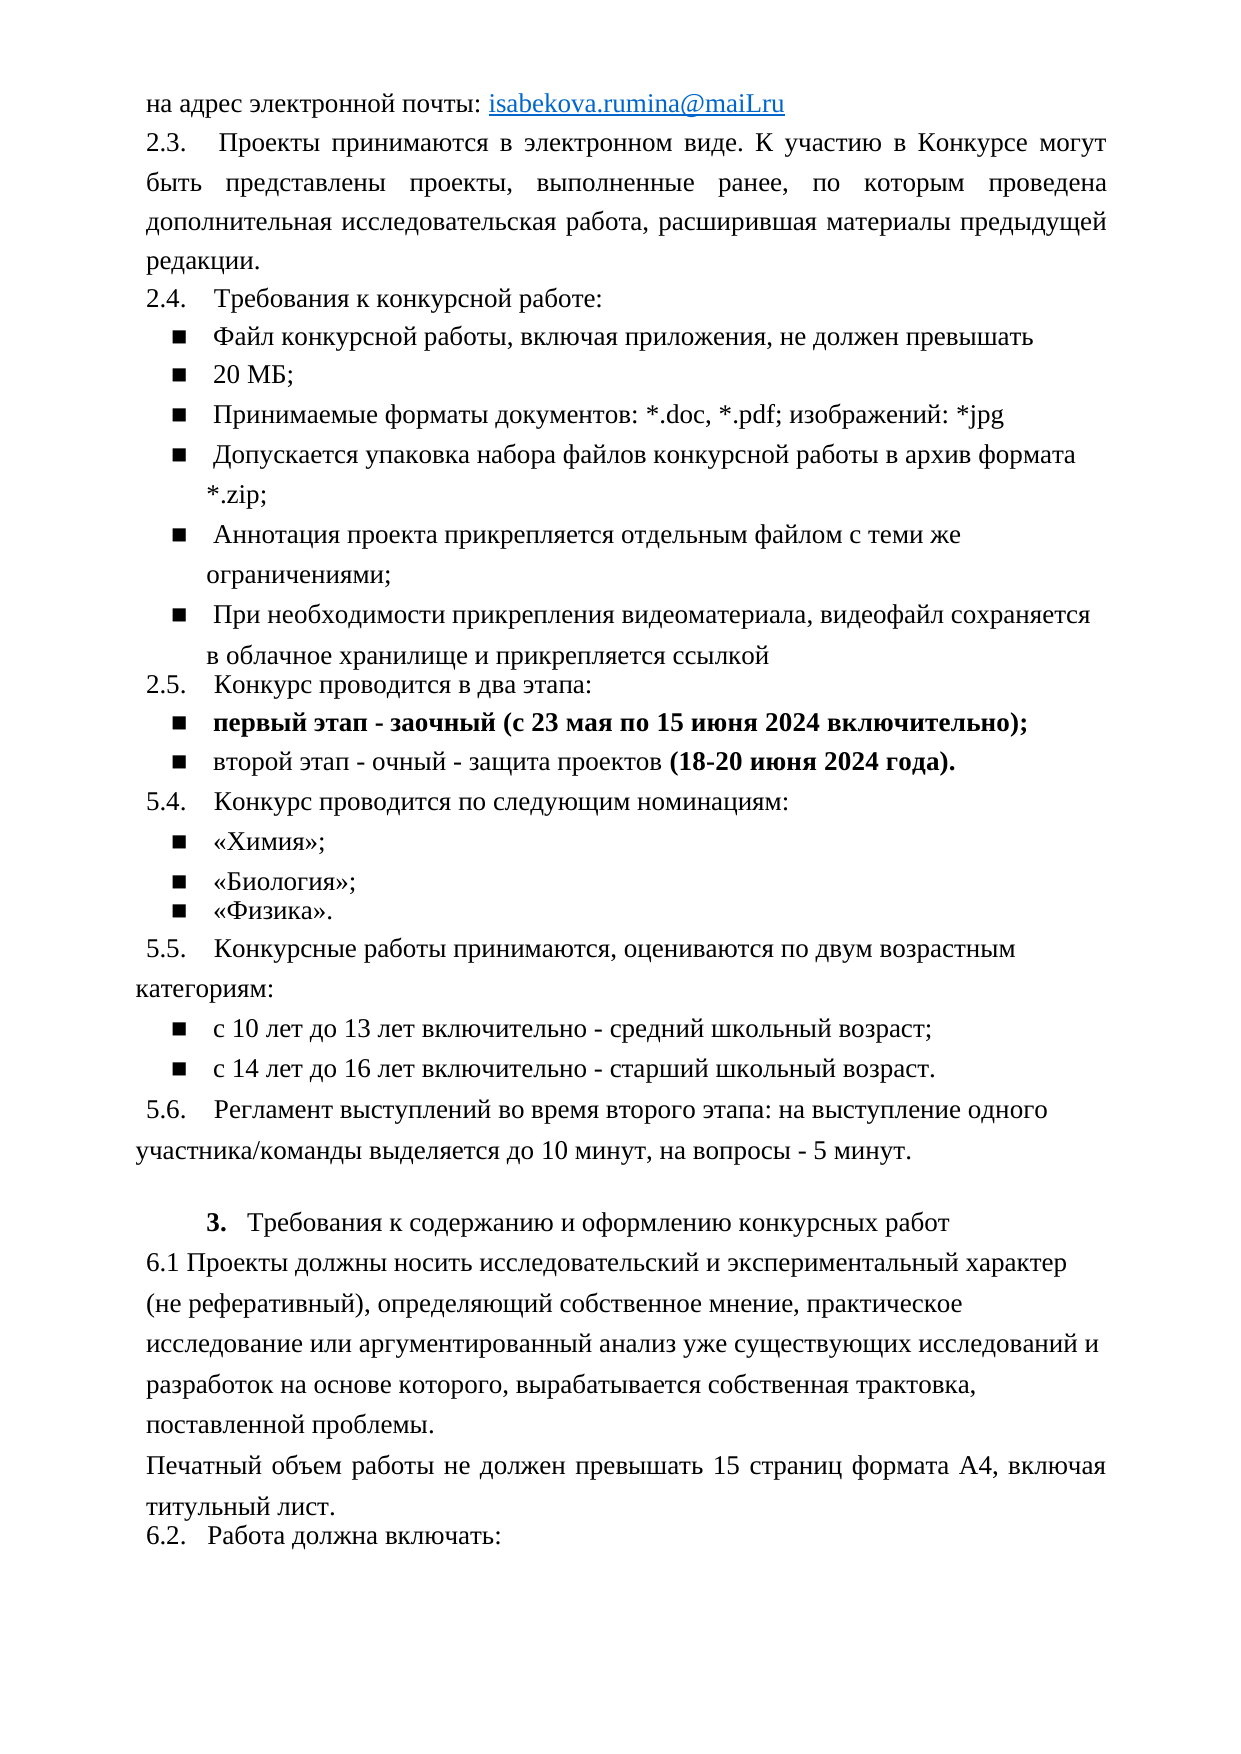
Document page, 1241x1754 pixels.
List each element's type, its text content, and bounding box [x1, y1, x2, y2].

list Аннотация проекта прикрепляется отдельным файлом с теми же ограничениями; [171, 512, 1108, 592]
list 20 МБ; [171, 353, 1110, 391]
list Требования к содержанию и оформлению конкурсных работ [206, 1199, 1110, 1239]
list «Биология»; [171, 858, 1110, 898]
list Файл конкурсной работы, включая приложения, не должен превышать [171, 316, 1110, 353]
text Печатный объем работы не должен превышать 15 страниц формата А4, включая титульный лист. [146, 1442, 1108, 1523]
list второй этап - очный - защита проектов (18-20 июня 2024 года). [171, 739, 1110, 779]
list первый этап - заочный (с 23 мая по 15 июня 2024 включительно); [171, 699, 1110, 739]
list с 10 лет до 13 лет включительно - средний школьный возраст; [171, 1005, 1110, 1046]
list Принимаемые форматы документов: *.doc, *.pdf; изображений: *jpg [171, 391, 1110, 431]
list Конкурс проводится по следующим номинациям: [146, 779, 1110, 818]
list с 14 лет до 16 лет включительно - старший школьный возраст. [171, 1046, 1110, 1086]
list При необходимости прикрепления видеоматериала, видеофайл сохраняется в облачное хранилище и прикрепляется ссылкой [171, 592, 1108, 672]
list Допускается упаковка набора файлов конкурсной работы в архив формата *.zip; [171, 431, 1108, 512]
list «Химия»; [171, 818, 1110, 858]
list Регламент выступлений во время второго этапа: на выступление одного участника/команды выделяется до 10 минут, на вопросы - 5 минут. [135, 1086, 1108, 1167]
text 6.1 Проекты должны носить исследовательский и экспериментальный характер (не реферативный), определяющий собственное мнение, практическое исследование или аргументированный анализ уже существующих исследований и разработок на основе которого, вырабатывается собственная трактовка, поставленной проблемы. [146, 1239, 1108, 1442]
list «Физика». [171, 898, 1110, 925]
list Конкурс проводится в два этапа: [146, 672, 1110, 699]
text на адрес электронной почты: isabekova.rumina@maiLru [146, 81, 1110, 120]
list Конкурсные работы принимаются, оцениваются по двум возрастным категориям: [135, 925, 1108, 1005]
list Требования к конкурсной работе: [146, 278, 1110, 316]
list Проекты принимаются в электронном виде. К участию в Конкурсе могут быть представлены проекты, выполненные ранее, по которым проведена дополнительная исследовательская работа, расширившая материалы предыдущей редакции. [146, 120, 1108, 278]
list Работа должна включать: [146, 1523, 1110, 1550]
